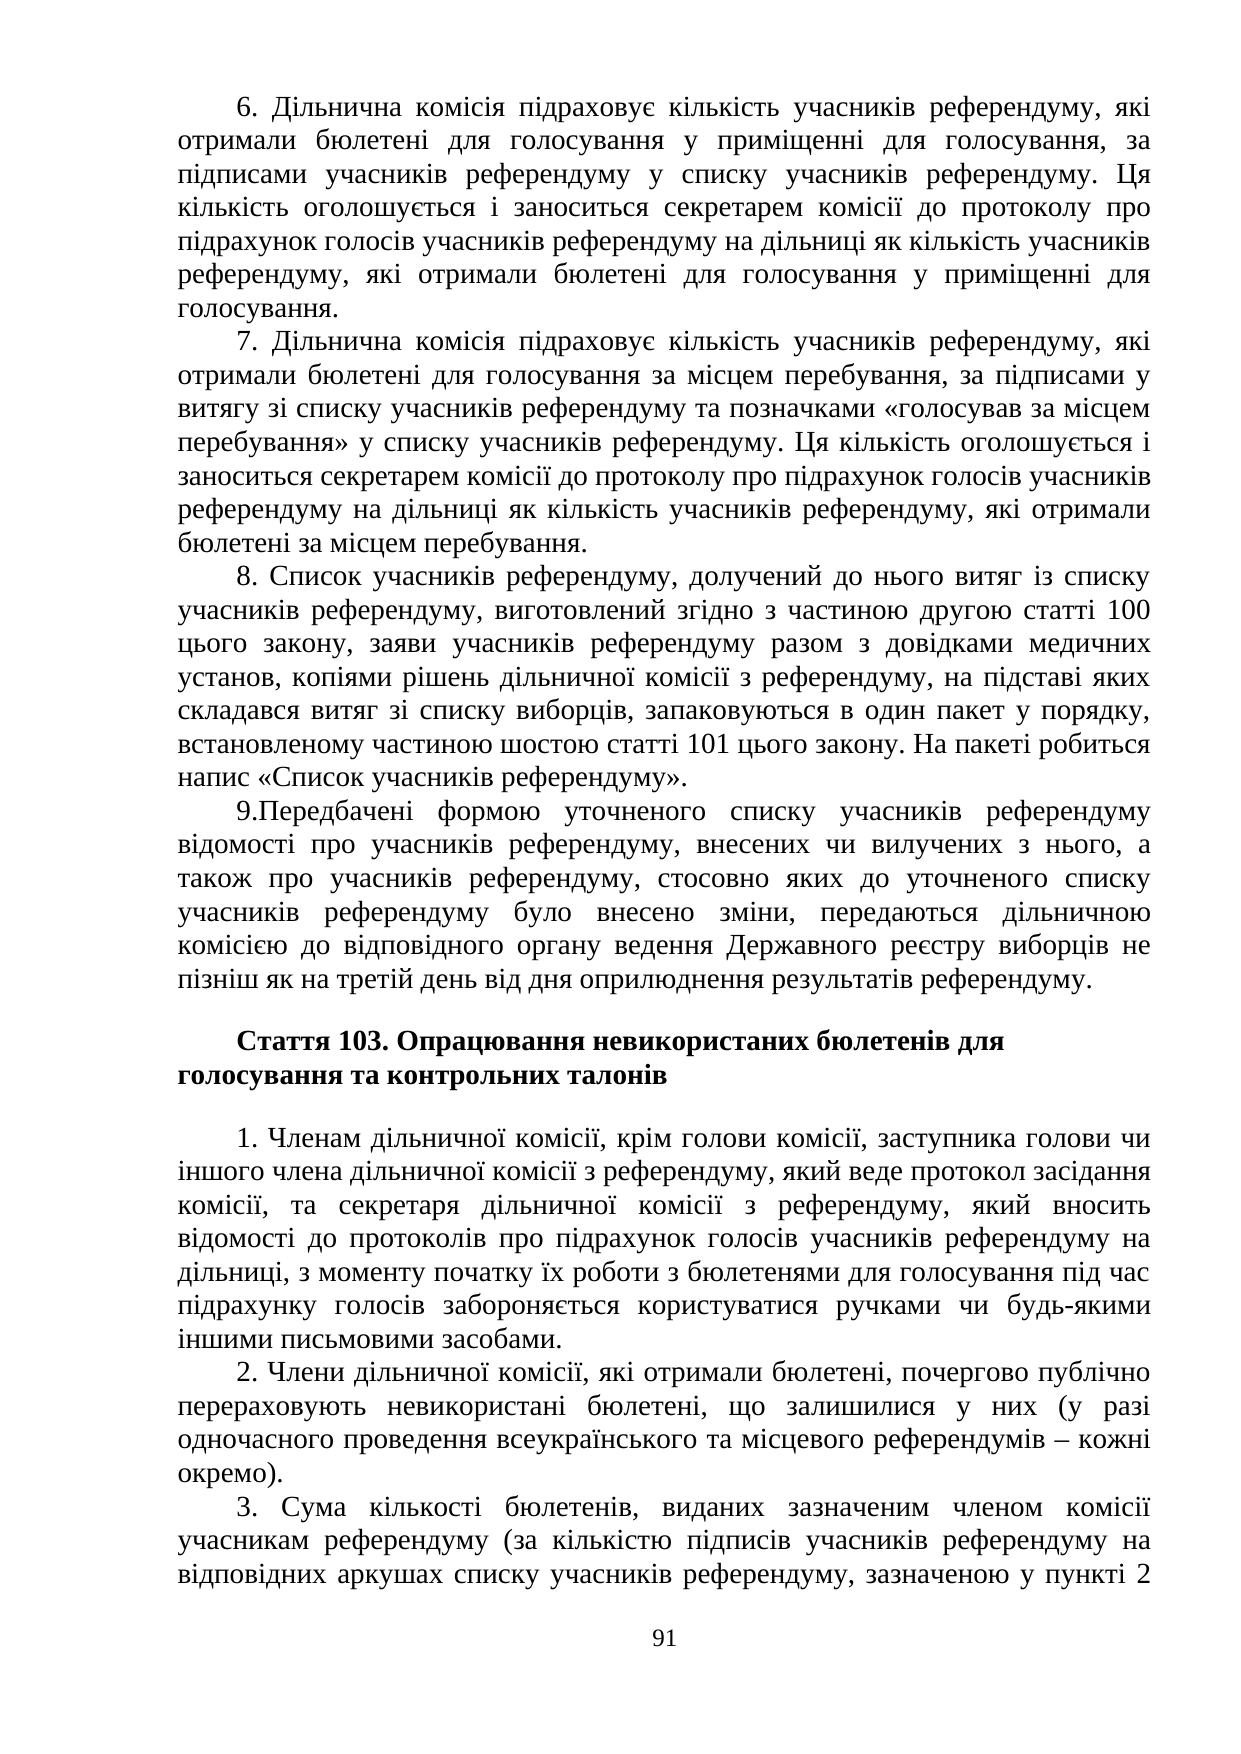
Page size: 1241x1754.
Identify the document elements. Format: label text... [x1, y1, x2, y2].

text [177, 1489, 1152, 1589]
text 6. Дільнична комісія підраховує кількість учасників референдуму, які отримали бюлетені для голосування у приміщенні для голосування, за підписами учасників референдуму у списку учасників референдуму. Ця кількість оголошується і заноситься секретарем комісії до протоколу про підрахунок голосів учасників референдуму на дільниці як кількість учасників референдуму, які отримали бюлетені для голосування у приміщенні для голосування. [177, 89, 1152, 323]
text 1. Членам дільничної комісії, крім голови комісії, заступника голови чи іншого члена дільничної комісії з референдуму, який веде протокол засідання комісії, та секретаря дільничної комісії з референдуму, який вносить відомості до протоколів про підрахунок голосів учасників референдуму на дільниці, з моменту початку їх роботи з бюлетенями для голосування під час підрахунку голосів забороняється користуватися ручками чи будь-якими іншими письмовими засобами. [177, 1120, 1152, 1354]
text 9.Передбачені формою уточненого списку учасників референдуму відомості про учасників референдуму, внесених чи вилучених з нього, а також про учасників референдуму, стосовно яких до уточненого списку учасників референдуму було внесено зміни, передаються дільничною комісією до відповідного органу ведення Державного реєстру виборців не пізніш як на третій день від дня оприлюднення результатів референдуму. [177, 793, 1152, 994]
text 2. Члени дільничної комісії, які отримали бюлетені, почергово публічно перераховують невикористані бюлетені, що залишилися у них (у разі одночасного проведення всеукраїнського та місцевого референдумів – кожні окремо). [177, 1354, 1152, 1489]
text 7. Дільнична комісія підраховує кількість учасників референдуму, які отримали бюлетені для голосування за місцем перебування, за підписами у витягу зі списку учасників референдуму та позначками «голосував за місцем перебування» у списку учасників референдуму. Ця кількість оголошується і заноситься секретарем комісії до протоколу про підрахунок голосів учасників референдуму на дільниці як кількість учасників референдуму, які отримали бюлетені за місцем перебування. [177, 323, 1152, 558]
text Стаття 103. Опрацювання невикористаних бюлетенів для голосування та контрольних талонів [177, 1023, 1152, 1091]
text 8. Список учасників референдуму, долучений до нього витяг із списку учасників референдуму, виготовлений згідно з частиною другою статті 100 цього закону, заяви учасників референдуму разом з довідками медичних установ, копіями рішень дільничної комісії з референдуму, на підставі яких складався витяг зі списку виборців, запаковуються в один пакет у порядку, встановленому частиною шостою статті 101 цього закону. На пакеті робиться напис «Список учасників референдуму». [177, 558, 1152, 793]
